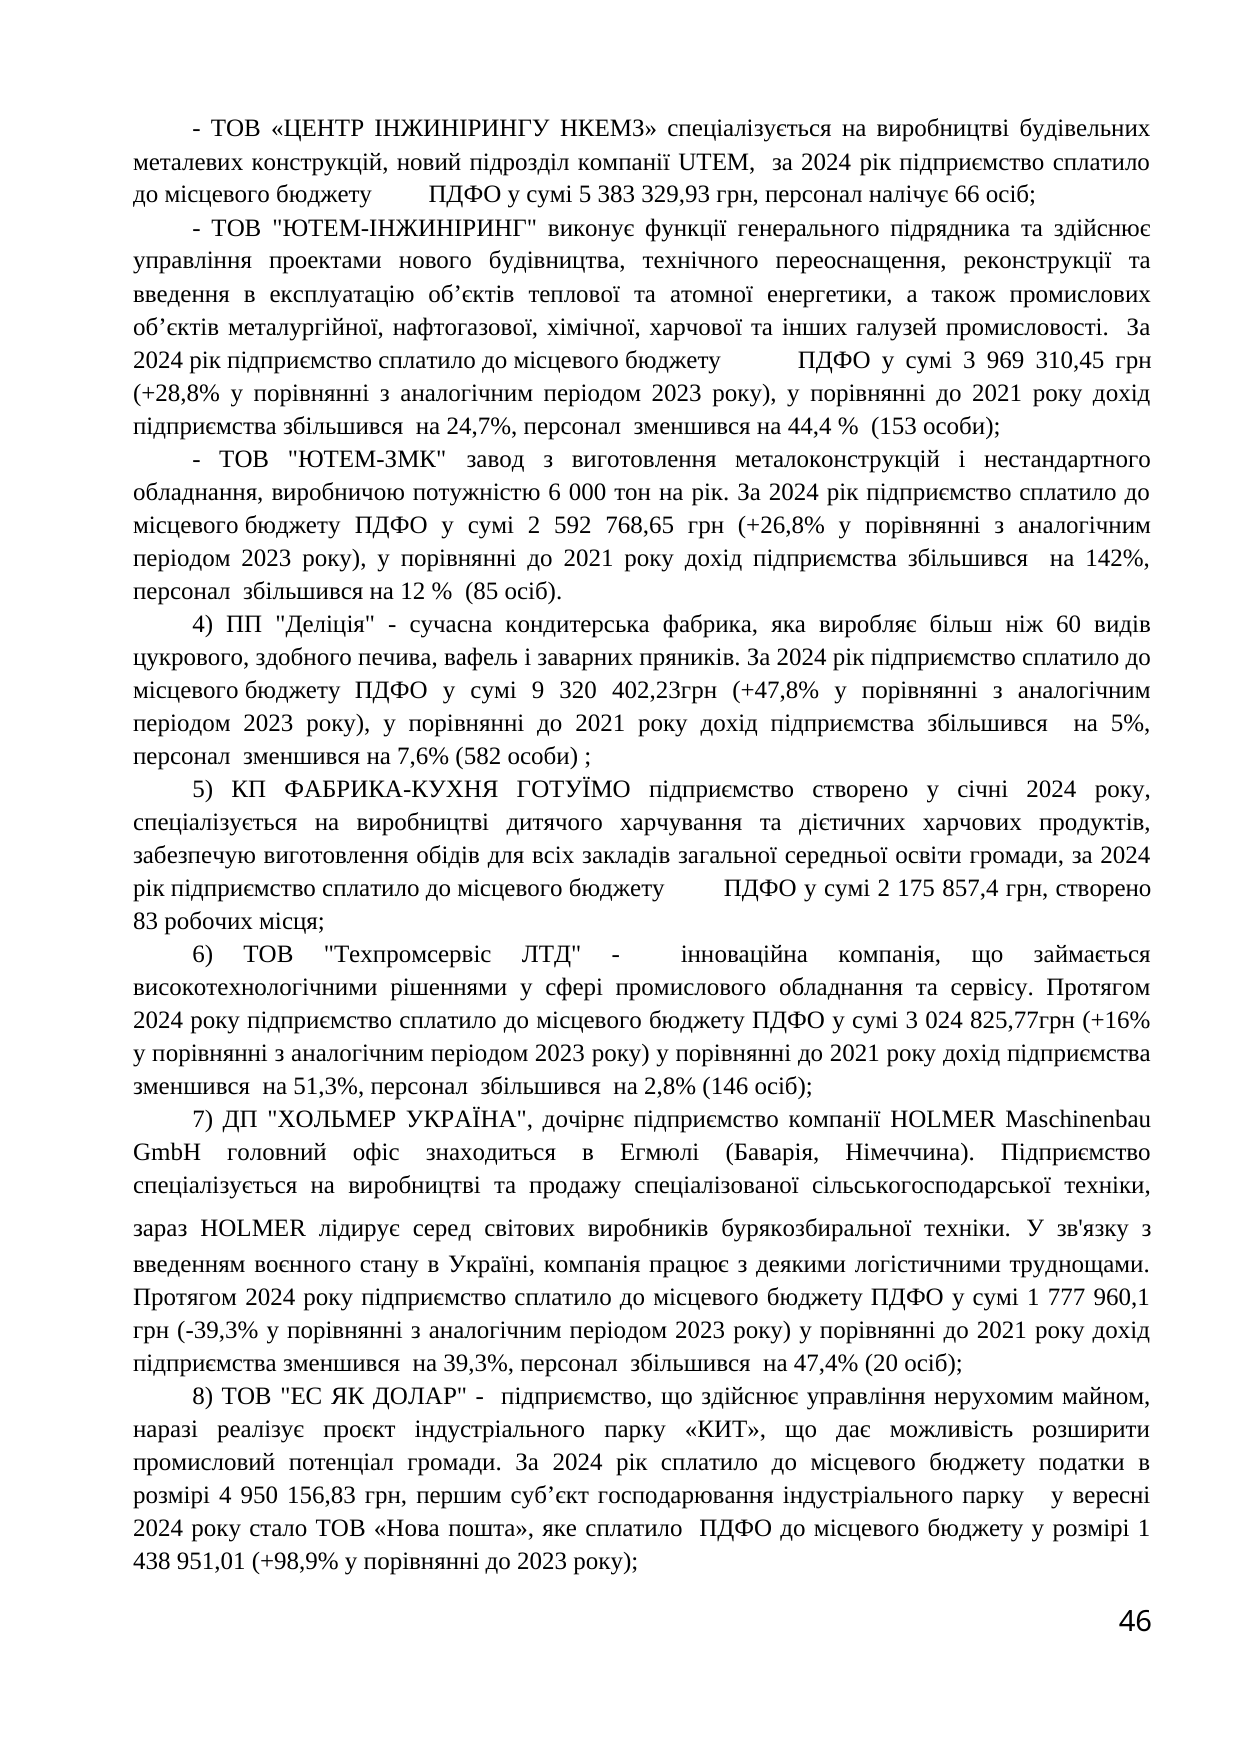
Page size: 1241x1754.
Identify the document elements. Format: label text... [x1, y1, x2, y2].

text - ТОВ "ЮТЕМ-ЗМК" завод з виготовлення металоконструкцій і нестандартного обладнання, виробничою потужністю 6 000 тон на рік. За 2024 рік підприємство сплатило до місцевого бюджету ПДФО у сумі 2 592 768,65 грн (+26,8% у порівнянні з аналогічним періодом 2023 року), у порівнянні до 2021 року дохід підприємства збільшився на 142%, персонал збільшився на 12 % (85 осіб). [133, 444, 1152, 604]
text 4) ПП "Деліція" - сучасна кондитерська фабрика, яка виробляє більш ніж 60 видів цукрового, здобного печива, вафель і заварних пряників. За 2024 рік підприємство сплатило до місцевого бюджету ПДФО у сумі 9 320 402,23грн (+47,8% у порівнянні з аналогічним періодом 2023 року), у порівнянні до 2021 року дохід підприємства збільшився на 5%, персонал зменшився на 7,6% (582 особи) ; [133, 609, 1152, 770]
text - ТОВ «ЦЕНТР IНЖИНIРИНГУ НКЕМЗ» спеціалізується на виробництві будівельних металевих конструкцій, новий підрозділ компанії UTEM, за 2024 рік підприємство сплатило до місцевого бюджету ПДФО у сумі 5 383 329,93 грн, персонал налічує 66 осіб; [133, 113, 1152, 208]
text - ТОВ "ЮТЕМ-ІНЖИНІРИНГ" виконує функції генерального підрядника та здійснює управління проектами нового будівництва, технічного переоснащення, реконструкції та введення в експлуатацію об’єктів теплової та атомної енергетики, а також промислових об’єктів металургійної, нафтогазової, хімічної, харчової та інших галузей промисловості. За 2024 рік підприємство сплатило до місцевого бюджету ПДФО у сумі 3 969 310,45 грн (+28,8% у порівнянні з аналогічним періодом 2023 року), у порівнянні до 2021 року дохід підприємства збільшився на 24,7%, персонал зменшився на 44,4 % (153 особи); [133, 213, 1152, 439]
text 5) КП ФАБРИКА-КУХНЯ ГОТУЇМО підприємство створено у січні 2024 року, спеціалізується на виробництві дитячого харчування та дієтичних харчових продуктів, забезпечую виготовлення обідів для всіх закладів загальної середньої освіти громади, за 2024 рік підприємство сплатило до місцевого бюджету ПДФО у сумі 2 175 857,4 грн, створено 83 робочих місця; [133, 774, 1152, 935]
text 6) ТОВ "Техпромсервіс ЛТД" - інноваційна компанія, що займається високотехнологічними рішеннями у сфері промислового обладнання та сервісу. Протягом 2024 року підприємство сплатило до місцевого бюджету ПДФО у сумі 3 024 825,77грн (+16% у порівнянні з аналогічним періодом 2023 року) у порівнянні до 2021 року дохід підприємства зменшився на 51,3%, персонал збільшився на 2,8% (146 осіб); [133, 939, 1152, 1100]
text 7) ДП "ХОЛЬМЕР УКРАЇНА", дочірнє підприємство компанії HOLMER Maschinenbau GmbH головний офіс знаходиться в Егмюлі (Баварія, Німеччина). Підприємство спеціалізується на виробництві та продажу спеціалізованої сільськогосподарської техніки, зараз HOLMER лідирує серед світових виробників бурякозбиральної техніки. У зв'язку з введенням воєнного стану в Україні, компанія працює з деякими логістичними труднощами. Протягом 2024 року підприємство сплатило до місцевого бюджету ПДФО у сумі 1 777 960,1 грн (-39,3% у порівнянні з аналогічним періодом 2023 року) у порівнянні до 2021 року дохід підприємства зменшився на 39,3%, персонал збільшився на 47,4% (20 осіб); [133, 1104, 1152, 1377]
text 8) ТОВ "ЕС ЯК ДОЛАР" - підприємство, що здійснює управління нерухомим майном, наразі реалізує проєкт індустріального парку «КИТ», що дає можливість розширити промисловий потенціал громади. За 2024 рік сплатило до місцевого бюджету податки в розмірі 4 950 156,83 грн, першим суб’єкт господарювання індустріального парку у вересні 2024 року стало ТОВ «Нова пошта», яке сплатило ПДФО до місцевого бюджету у розмірі 1 438 951,01 (+98,9% у порівнянні до 2023 року); [133, 1381, 1152, 1575]
